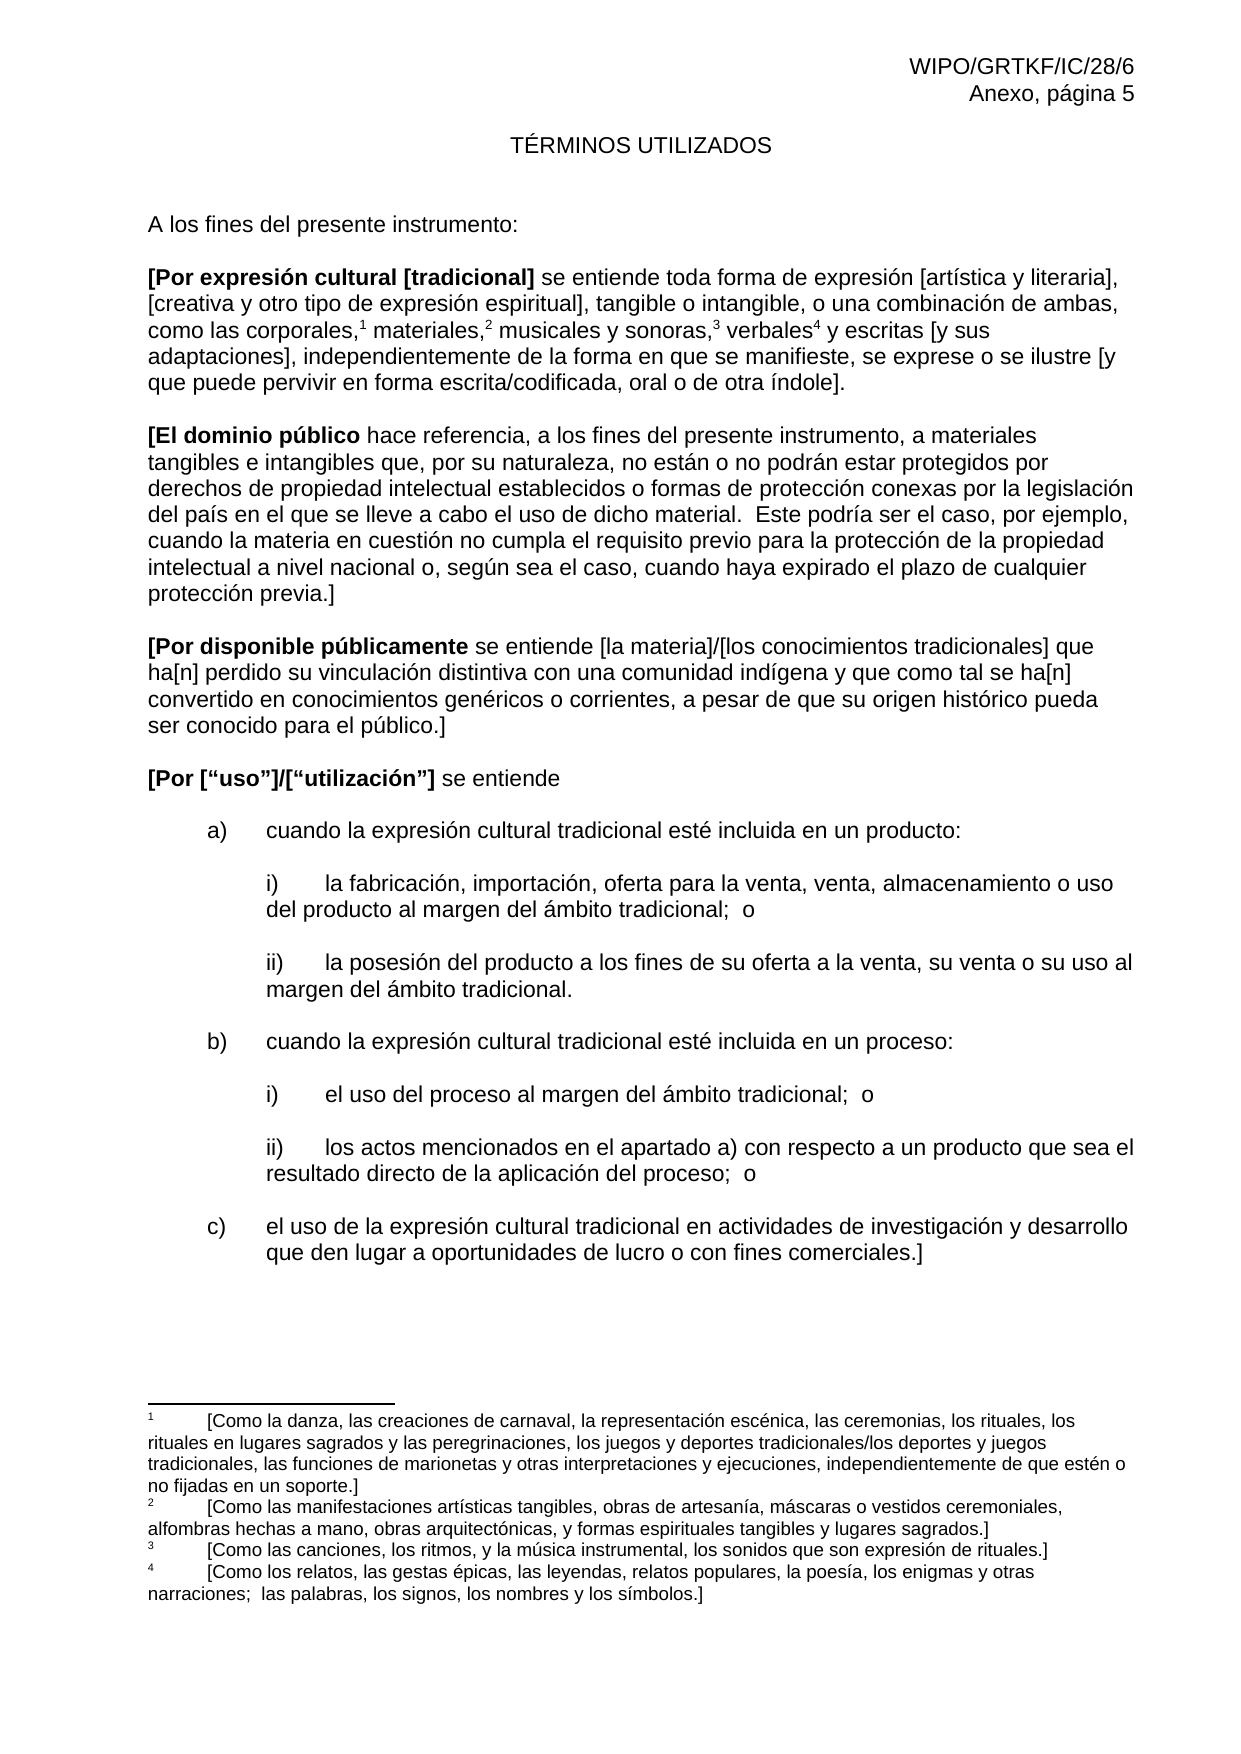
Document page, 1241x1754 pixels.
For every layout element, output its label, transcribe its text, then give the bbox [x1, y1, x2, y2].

list cuando la expresión cultural tradicional esté incluida en un proceso: [207, 1028, 1134, 1054]
list los actos mencionados en el apartado a) con respecto a un producto que sea el resultado directo de la aplicación del proceso; o [266, 1134, 1134, 1186]
text A los fines del presente instrumento: [148, 211, 1134, 238]
text [Por expresión cultural [tradicional] se entiende toda forma de expresión [artística y literaria], [creativa y otro tipo de expresión espiritual], tangible o intangible, o una combinación de ambas, como las corporales, materiales, musicales y sonoras, verbales y escritas [y sus adaptaciones], independientemente de la forma en que se manifieste, se exprese o se ilustre [y que puede pervivir en forma escrita/codificada, oral o de otra índole]. [148, 264, 1134, 396]
list cuando la expresión cultural tradicional esté incluida en un producto: [207, 817, 1134, 844]
list el uso del proceso al margen del ámbito tradicional; o [266, 1081, 1134, 1107]
text [Por [“uso”]/[“utilización”] se entiende [148, 765, 1134, 791]
list la fabricación, importación, oferta para la venta, venta, almacenamiento o uso del producto al margen del ámbito tradicional; o [266, 870, 1134, 923]
list el uso de la expresión cultural tradicional en actividades de investigación y desarrollo que den lugar a oportunidades de lucro o con fines comerciales.] [207, 1213, 1134, 1265]
text TÉRMINOS UTILIZADOS [148, 132, 1134, 158]
text [Por disponible públicamente se entiende [la materia]/[los conocimientos tradicionales] que ha[n] perdido su vinculación distintiva con una comunidad indígena y que como tal se ha[n] convertido en conocimientos genéricos o corrientes, a pesar de que su origen histórico pueda ser conocido para el público.] [148, 633, 1134, 738]
text [El dominio público hace referencia, a los fines del presente instrumento, a materiales tangibles e intangibles que, por su naturaleza, no están o no podrán estar protegidos por derechos de propiedad intelectual establecidos o formas de protección conexas por la legislación del país en el que se lleve a cabo el uso de dicho material. Este podría ser el caso, por ejemplo, cuando la materia en cuestión no cumpla el requisito previo para la protección de la propiedad intelectual a nivel nacional o, según sea el caso, cuando haya expirado el plazo de cualquier protección previa.] [148, 422, 1134, 607]
list la posesión del producto a los fines de su oferta a la venta, su venta o su uso al margen del ámbito tradicional. [266, 949, 1134, 1002]
